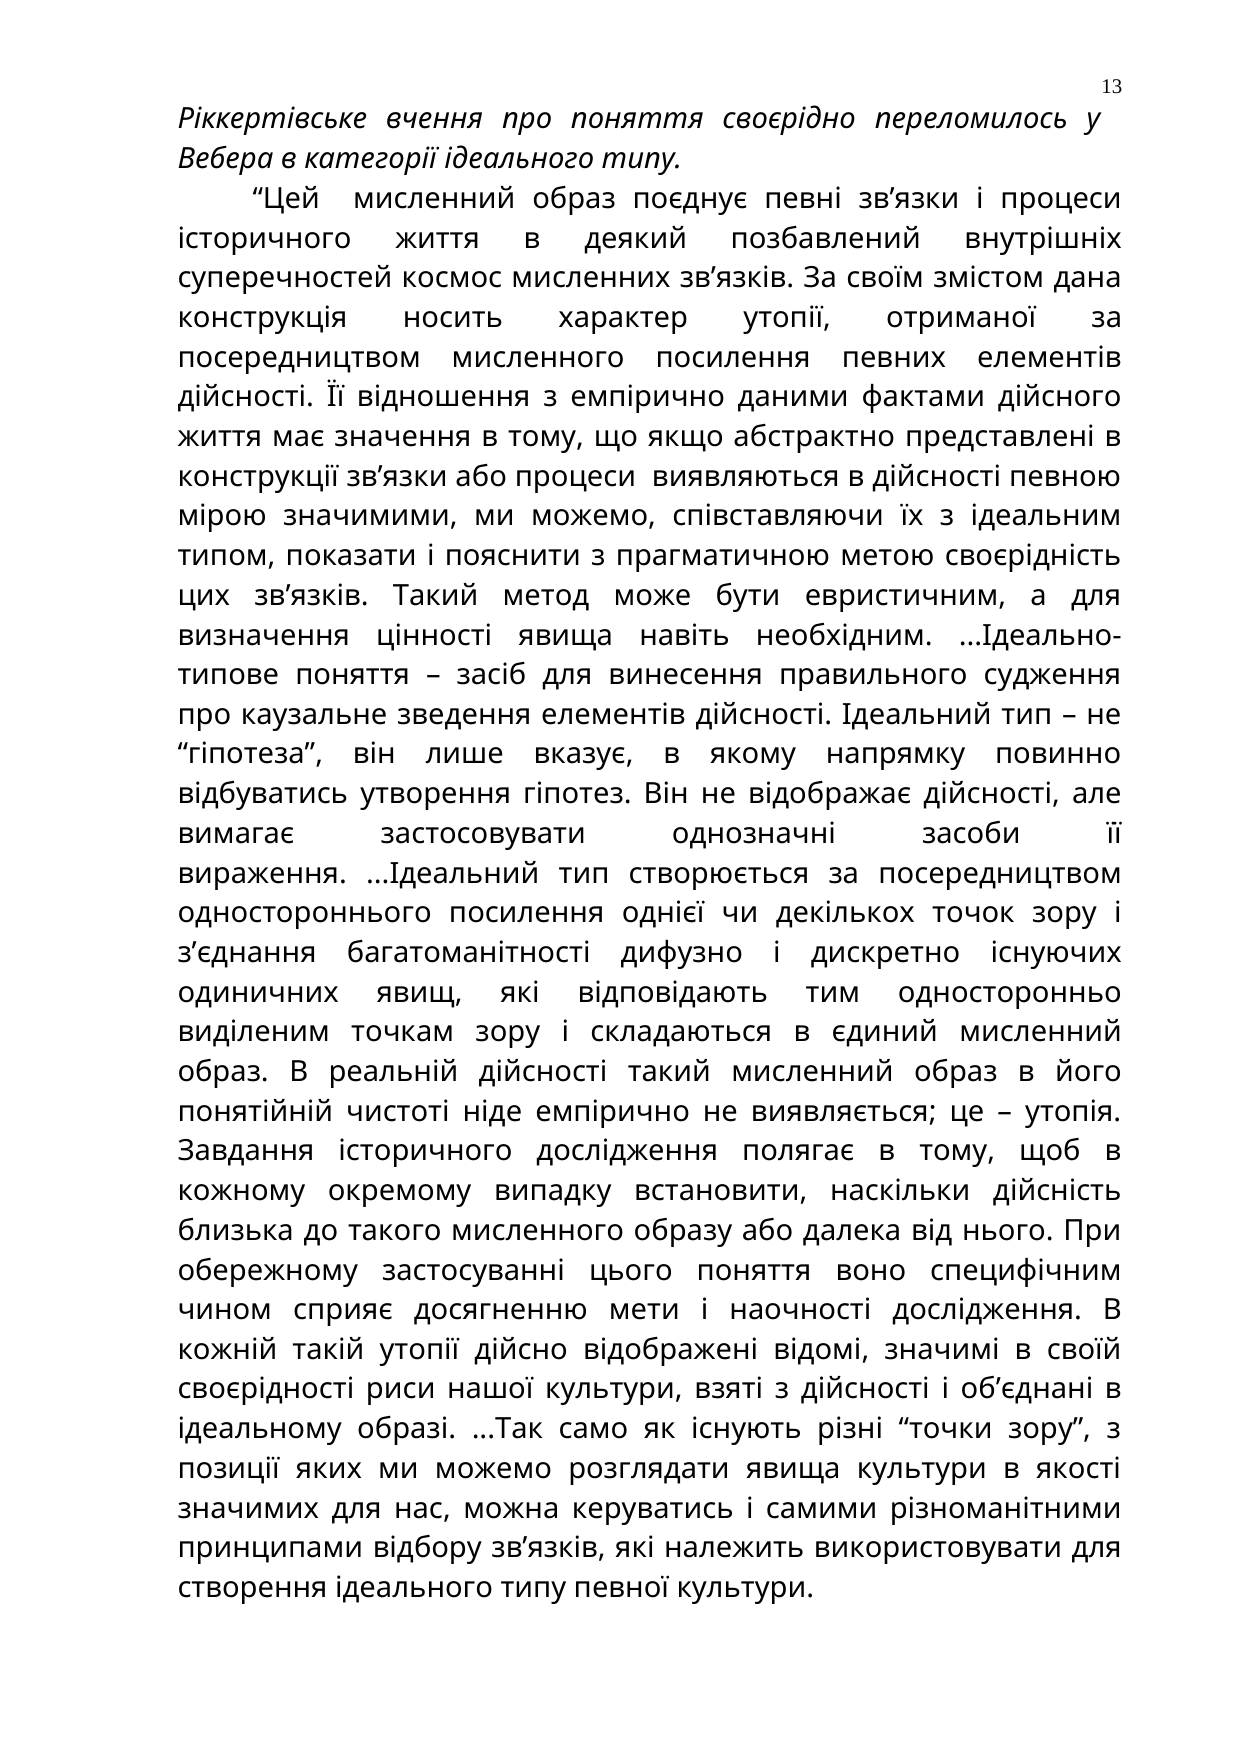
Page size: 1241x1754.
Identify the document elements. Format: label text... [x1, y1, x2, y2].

text “Цей мисленний образ поєднує певні зв’язки і процеси історичного життя в деякий позбавлений внутрішніх суперечностей космос мисленних зв’язків. За своїм змістом дана конструкція носить характер утопії, отриманої за посередництвом мисленного посилення певних елементів дійсності. Її відношення з емпірично даними фактами дійсного життя має значення в тому, що якщо абстрактно представлені в конструкції зв’язки або процеси виявляються в дійсності певною мірою значимими, ми можемо, співставляючи їх з ідеальним типом, показати і пояснити з прагматичною метою своєрідність цих зв’язків. Такий метод може бути евристичним, а для визначення цінності явища навіть необхідним. ...Ідеально-типове поняття – засіб для винесення правильного судження про каузальне зведення елементів дійсності. Ідеальний тип – не “гіпотеза”, він лише вказує, в якому напрямку повинно відбуватись утворення гіпотез. Він не відображає дійсності, але вимагає застосовувати однозначні засоби її вираження. ...Ідеальний тип створюється за посередництвом одностороннього посилення однієї чи декількох точок зору і з’єднання багатоманітності дифузно і дискретно існуючих одиничних явищ, які відповідають тим односторонньо виділеним точкам зору і складаються в єдиний мисленний образ. В реальній дійсності такий мисленний образ в його понятійній чистоті ніде емпірично не виявляється; це – утопія. Завдання історичного дослідження полягає в тому, щоб в кожному окремому випадку встановити, наскільки дійсність близька до такого мисленного образу або далека від нього. При обережному застосуванні цього поняття воно специфічним чином сприяє досягненню мети і наочності дослідження. В кожній такій утопії дійсно відображені відомі, значимі в своїй своєрідності риси нашої культури, взяті з дійсності і об’єднані в ідеальному образі. ...Так само як існують різні “точки зору”, з позиції яких ми можемо розглядати явища культури в якості значимих для нас, можна керуватись і самими різноманітними принципами відбору зв’язків, які належить використовувати для створення ідеального типу певної культури. [177, 177, 1122, 1606]
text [177, 98, 1122, 177]
